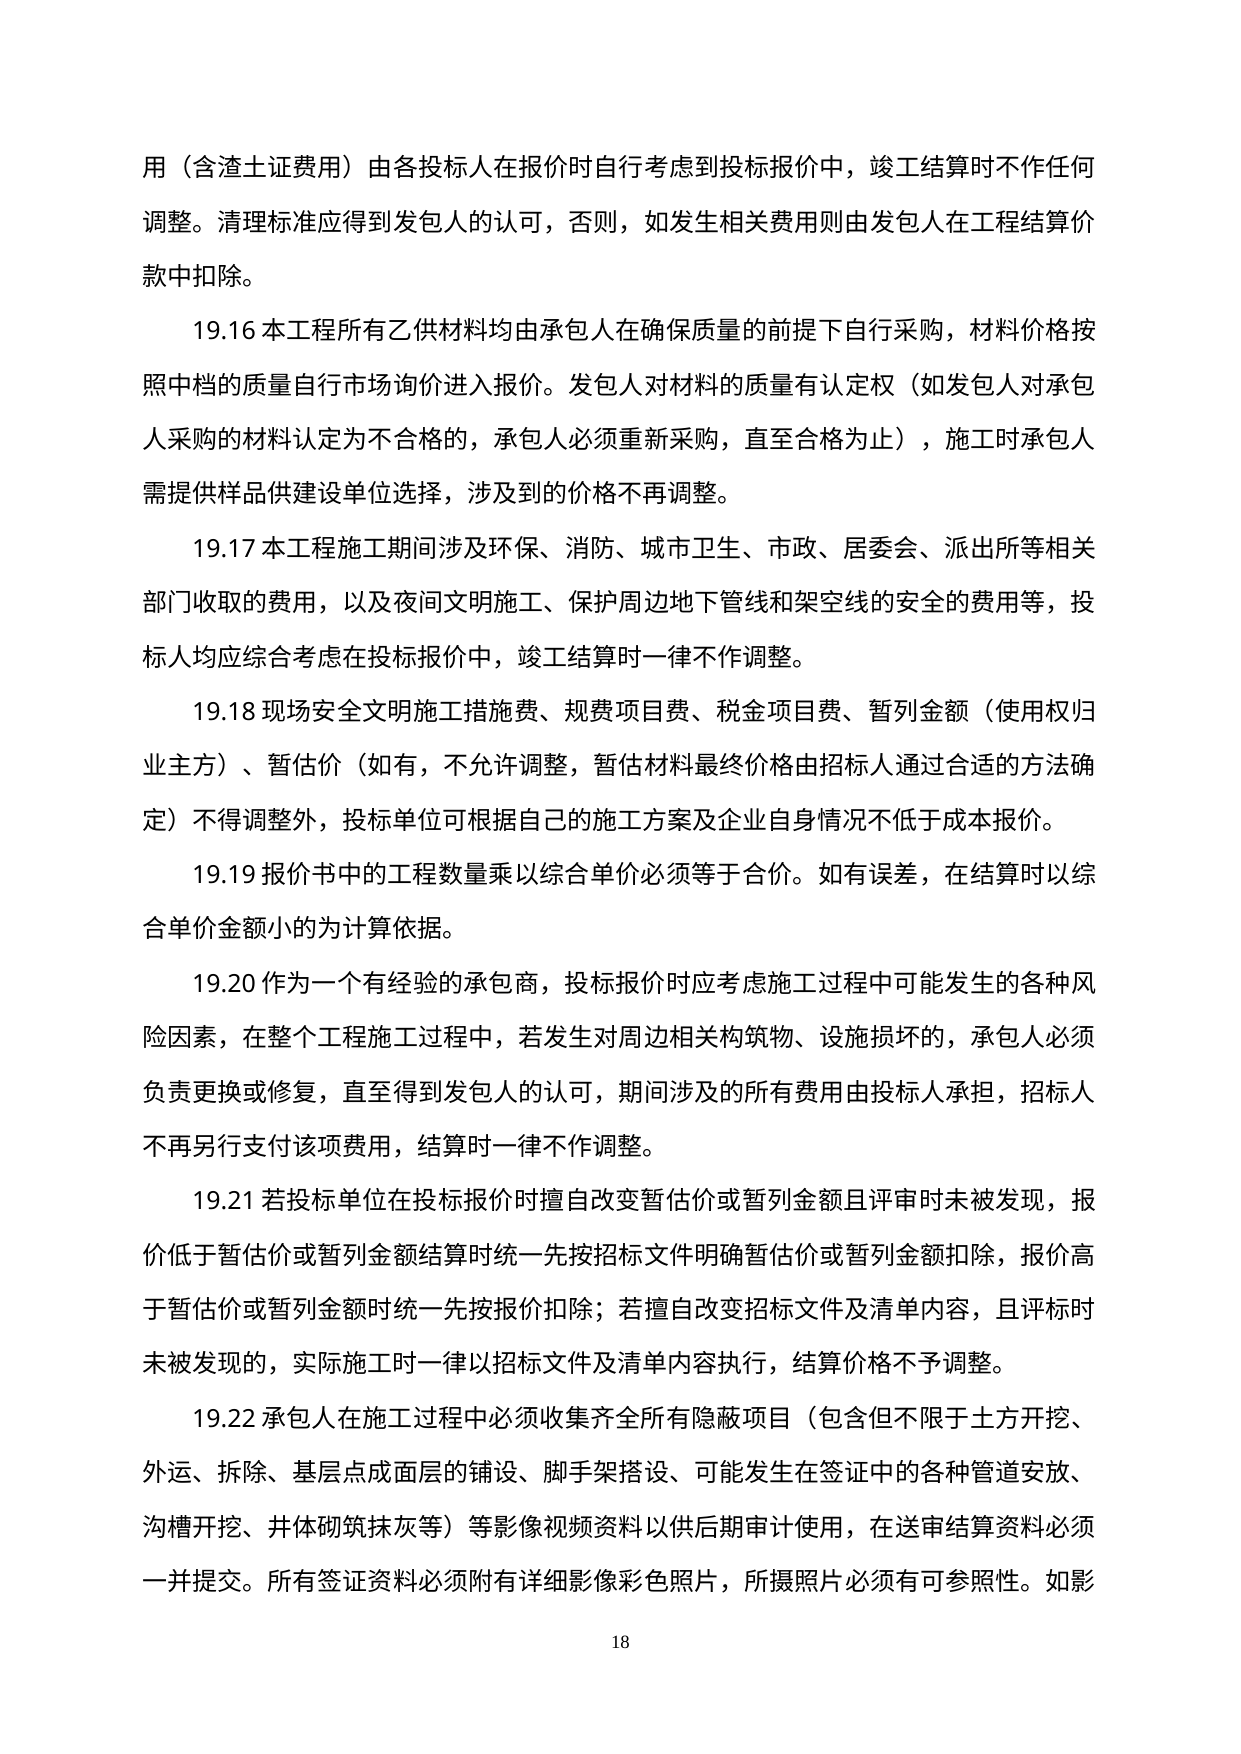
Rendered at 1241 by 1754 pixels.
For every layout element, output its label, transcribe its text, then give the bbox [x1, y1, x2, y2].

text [142, 1398, 1098, 1598]
text 19.16本工程所有乙供材料均由承包人在确保质量的前提下自行采购，材料价格按照中档的质量自行市场询价进入报价。发包人对材料的质量有认定权（如发包人对承包人采购的材料认定为不合格的，承包人必须重新采购，直至合格为止），施工时承包人需提供样品供建设单位选择，涉及到的价格不再调整。 [142, 311, 1098, 510]
text 19.19报价书中的工程数量乘以综合单价必须等于合价。如有误差，在结算时以综合单价金额小的为计算依据。 [142, 854, 1098, 945]
text 19.18现场安全文明施工措施费、规费项目费、税金项目费、暂列金额（使用权归业主方）、暂估价（如有，不允许调整，暂估材料最终价格由招标人通过合适的方法确定）不得调整外，投标单位可根据自己的施工方案及企业自身情况不低于成本报价。 [142, 691, 1098, 836]
text 19.17本工程施工期间涉及环保、消防、城市卫生、市政、居委会、派出所等相关部门收取的费用，以及夜间文明施工、保护周边地下管线和架空线的安全的费用等，投标人均应综合考虑在投标报价中，竣工结算时一律不作调整。 [142, 528, 1098, 673]
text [142, 148, 1098, 293]
text 19.20作为一个有经验的承包商，投标报价时应考虑施工过程中可能发生的各种风险因素，在整个工程施工过程中，若发生对周边相关构筑物、设施损坏的，承包人必须负责更换或修复，直至得到发包人的认可，期间涉及的所有费用由投标人承担，招标人不再另行支付该项费用，结算时一律不作调整。 [142, 963, 1098, 1163]
text 19.21若投标单位在投标报价时擅自改变暂估价或暂列金额且评审时未被发现，报价低于暂估价或暂列金额结算时统一先按招标文件明确暂估价或暂列金额扣除，报价高于暂估价或暂列金额时统一先按报价扣除；若擅自改变招标文件及清单内容，且评标时未被发现的，实际施工时一律以招标文件及清单内容执行，结算价格不予调整。 [142, 1181, 1098, 1380]
